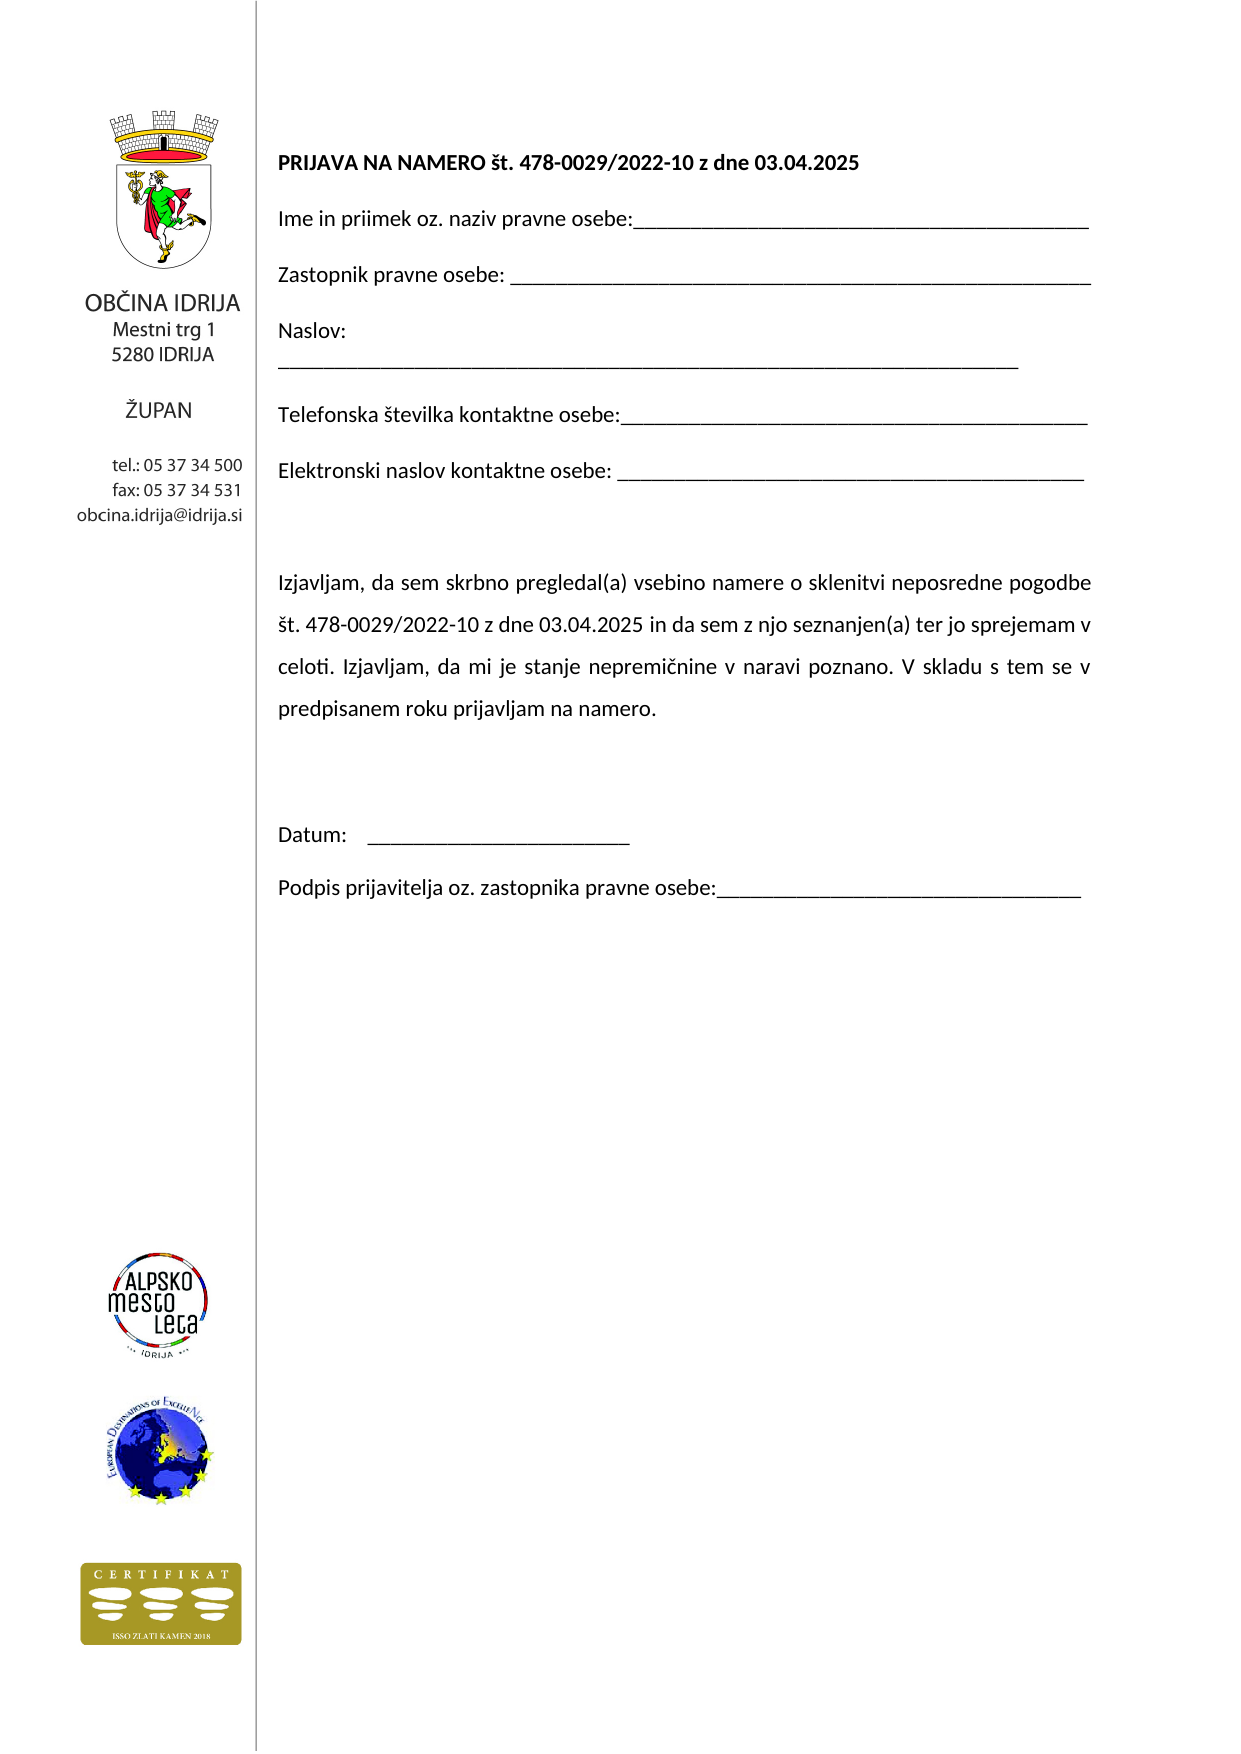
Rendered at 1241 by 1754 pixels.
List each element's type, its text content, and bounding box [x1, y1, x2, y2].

text Datum: _______________________ [259, 820, 1093, 848]
text Izjavljam, da sem skrbno pregledal(a) vsebino namere o sklenitvi neposredne pogodbe št. 478-0029/2022-10 z dne 03.04.2025 in da sem z njo seznanjen(a) ter jo sprejemam v celoti. Izjavljam, da mi je stanje nepremičnine v naravi poznano. V skladu s tem se v predpisanem roku prijavljam na namero. [259, 568, 1093, 722]
text Naslov: _________________________________________________________________ [259, 316, 1093, 372]
text Podpis prijavitelja oz. zastopnika pravne osebe:________________________________ [259, 873, 1093, 901]
text Elektronski naslov kontaktne osebe: _________________________________________ [259, 456, 1093, 484]
text Zastopnik pravne osebe: ___________________________________________________ [259, 260, 1093, 288]
picture [18, 0, 259, 1751]
text Telefonska številka kontaktne osebe:_________________________________________ [259, 400, 1093, 428]
text Ime in priimek oz. naziv pravne osebe:________________________________________ [259, 204, 1093, 232]
text PRIJAVA NA NAMERO št. 478-0029/2022-10 z dne 03.04.2025 [259, 148, 1093, 176]
